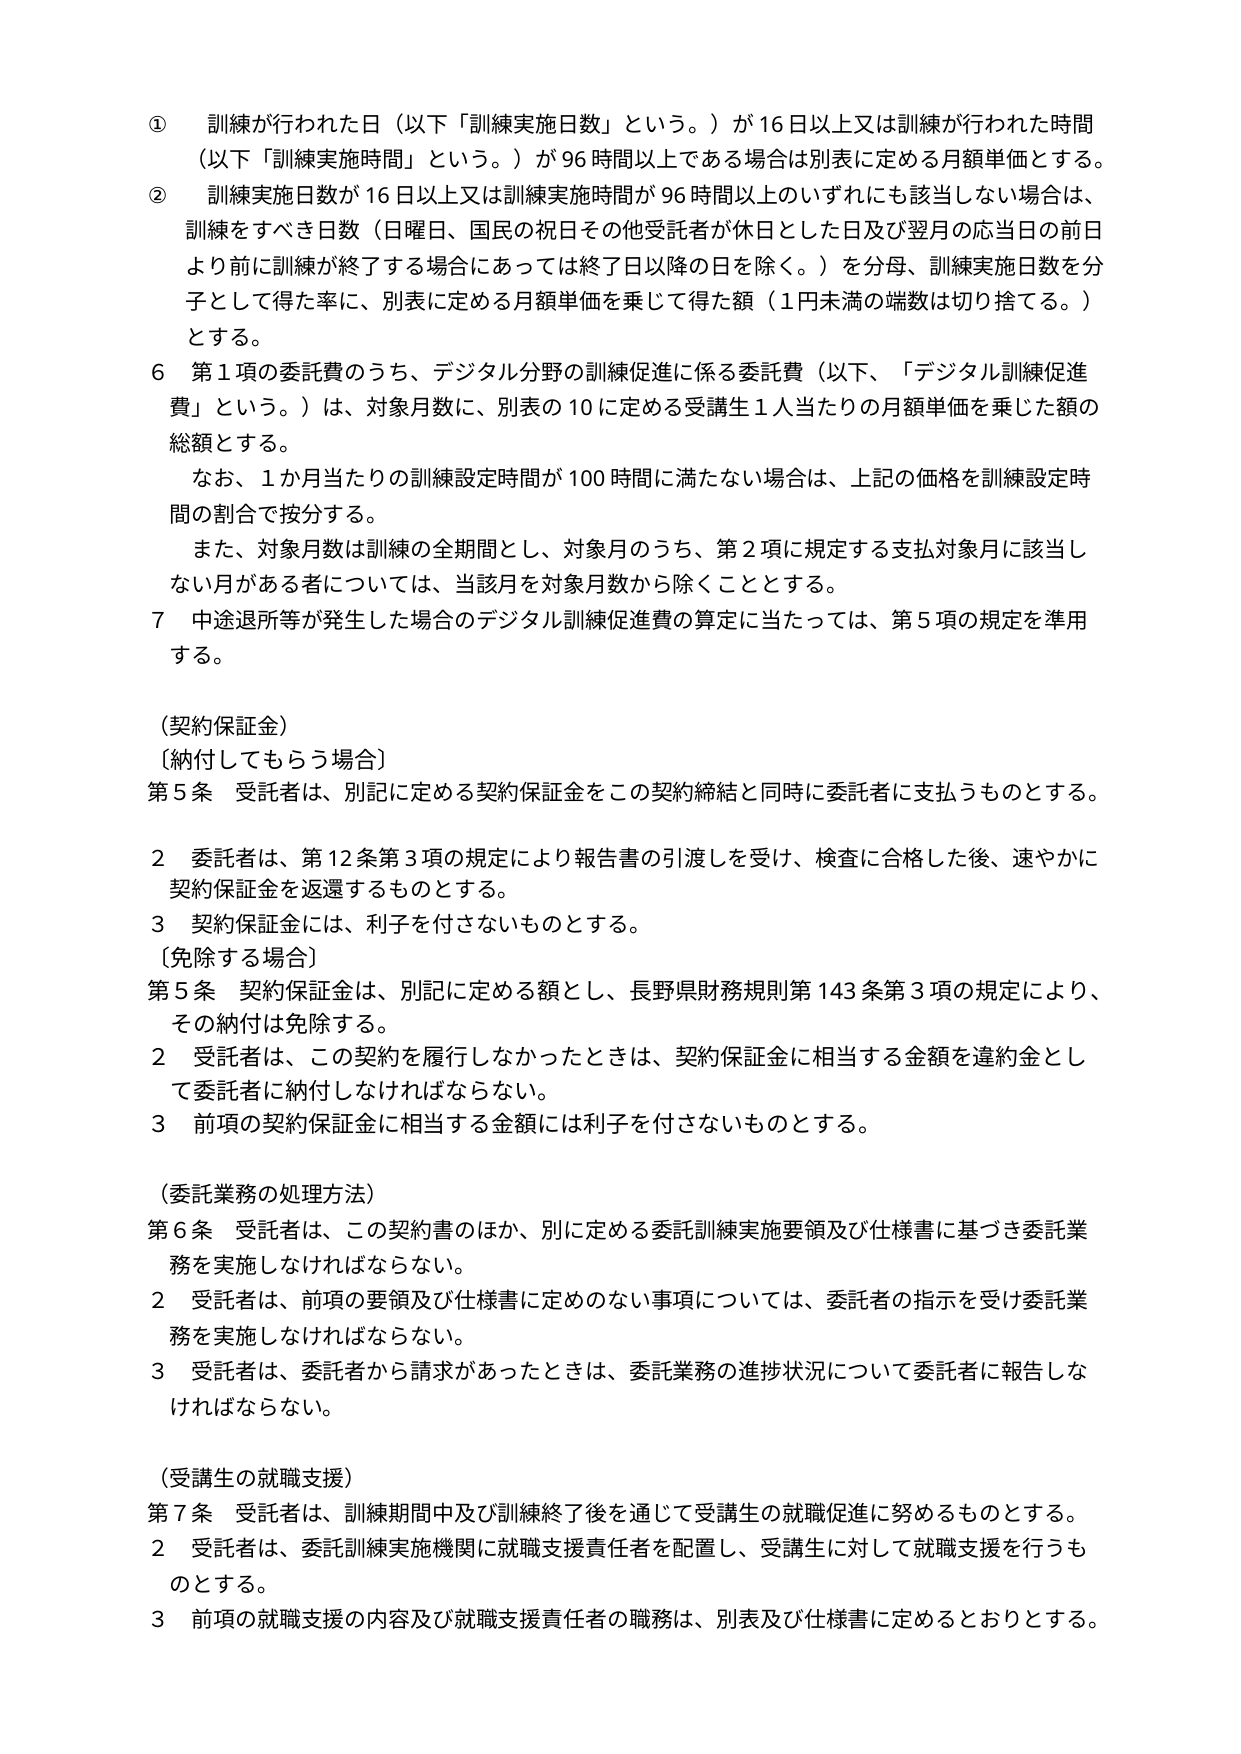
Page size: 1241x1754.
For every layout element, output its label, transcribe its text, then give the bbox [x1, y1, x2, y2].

text 第５条 契約保証金は、別記に定める額とし、長野県財務規則第143条第３項の規定により、その納付は免除する。 [148, 973, 1107, 1039]
text ３ 契約保証金には、利子を付さないものとする。 [148, 904, 1107, 939]
text なお、１か月当たりの訓練設定時間が100時間に満たない場合は、上記の価格を訓練設定時間の割合で按分する。 [148, 458, 1107, 529]
text ６ 第１項の委託費のうち、デジタル分野の訓練促進に係る委託費（以下、「デジタル訓練促進費」という。）は、対象月数に、別表の10に定める受講生１人当たりの月額単価を乗じた額の総額とする。 [148, 352, 1107, 458]
text （契約保証金） [148, 706, 1107, 742]
text ２ 受託者は、この契約を履行しなかったときは、契約保証金に相当する金額を違約金として委託者に納付しなければならない。 [148, 1039, 1107, 1106]
text ３ 前項の契約保証金に相当する金額には利子を付さないものとする。 [148, 1106, 1107, 1139]
text ３ 受託者は、委託者から請求があったときは、委託業務の進捗状況について委託者に報告しなければならない。 [148, 1351, 1107, 1422]
text ７ 中途退所等が発生した場合のデジタル訓練促進費の算定に当たっては、第５項の規定を準用する。 [148, 600, 1107, 671]
list 訓練が行われた日（以下「訓練実施日数」という。）が16日以上又は訓練が行われた時間（以下「訓練実施時間」という。）が96時間以上である場合は別表に定める月額単価とする。 [148, 104, 1107, 175]
text （委託業務の処理方法） [148, 1174, 1107, 1210]
text （受講生の就職支援） [148, 1458, 1107, 1493]
text ２ 受託者は、委託訓練実施機関に就職支援責任者を配置し、受講生に対して就職支援を行うものとする｡ [148, 1528, 1107, 1599]
text また、対象月数は訓練の全期間とし、対象月のうち、第２項に規定する支払対象月に該当しない月がある者については、当該月を対象月数から除くこととする。 [148, 529, 1107, 600]
text ２ 受託者は、前項の要領及び仕様書に定めのない事項については、委託者の指示を受け委託業務を実施しなければならない。 [148, 1281, 1107, 1351]
text 第７条 受託者は、訓練期間中及び訓練終了後を通じて受講生の就職促進に努めるものとする。 [148, 1493, 1107, 1528]
text 第５条 受託者は、別記に定める契約保証金をこの契約締結と同時に委託者に支払うものとする。 [148, 775, 1107, 841]
text 第６条 受託者は、この契約書のほか、別に定める委託訓練実施要領及び仕様書に基づき委託業務を実施しなければならない。 [148, 1210, 1107, 1281]
list 訓練実施日数が16日以上又は訓練実施時間が96時間以上のいずれにも該当しない場合は、訓練をすべき日数（日曜日、国民の祝日その他受託者が休日とした日及び翌月の応当日の前日より前に訓練が終了する場合にあっては終了日以降の日を除く。）を分母、訓練実施日数を分子として得た率に、別表に定める月額単価を乗じて得た額（１円未満の端数は切り捨てる。）とする。 [148, 175, 1107, 352]
text 〔免除する場合〕 [148, 939, 1107, 973]
text 〔納付してもらう場合〕 [148, 742, 1107, 775]
text ３ 前項の就職支援の内容及び就職支援責任者の職務は、別表及び仕様書に定めるとおりとする。 [148, 1599, 1107, 1635]
text ２ 委託者は、第12条第3項の規定により報告書の引渡しを受け、検査に合格した後、速やかに契約保証金を返還するものとする。 [148, 841, 1107, 904]
